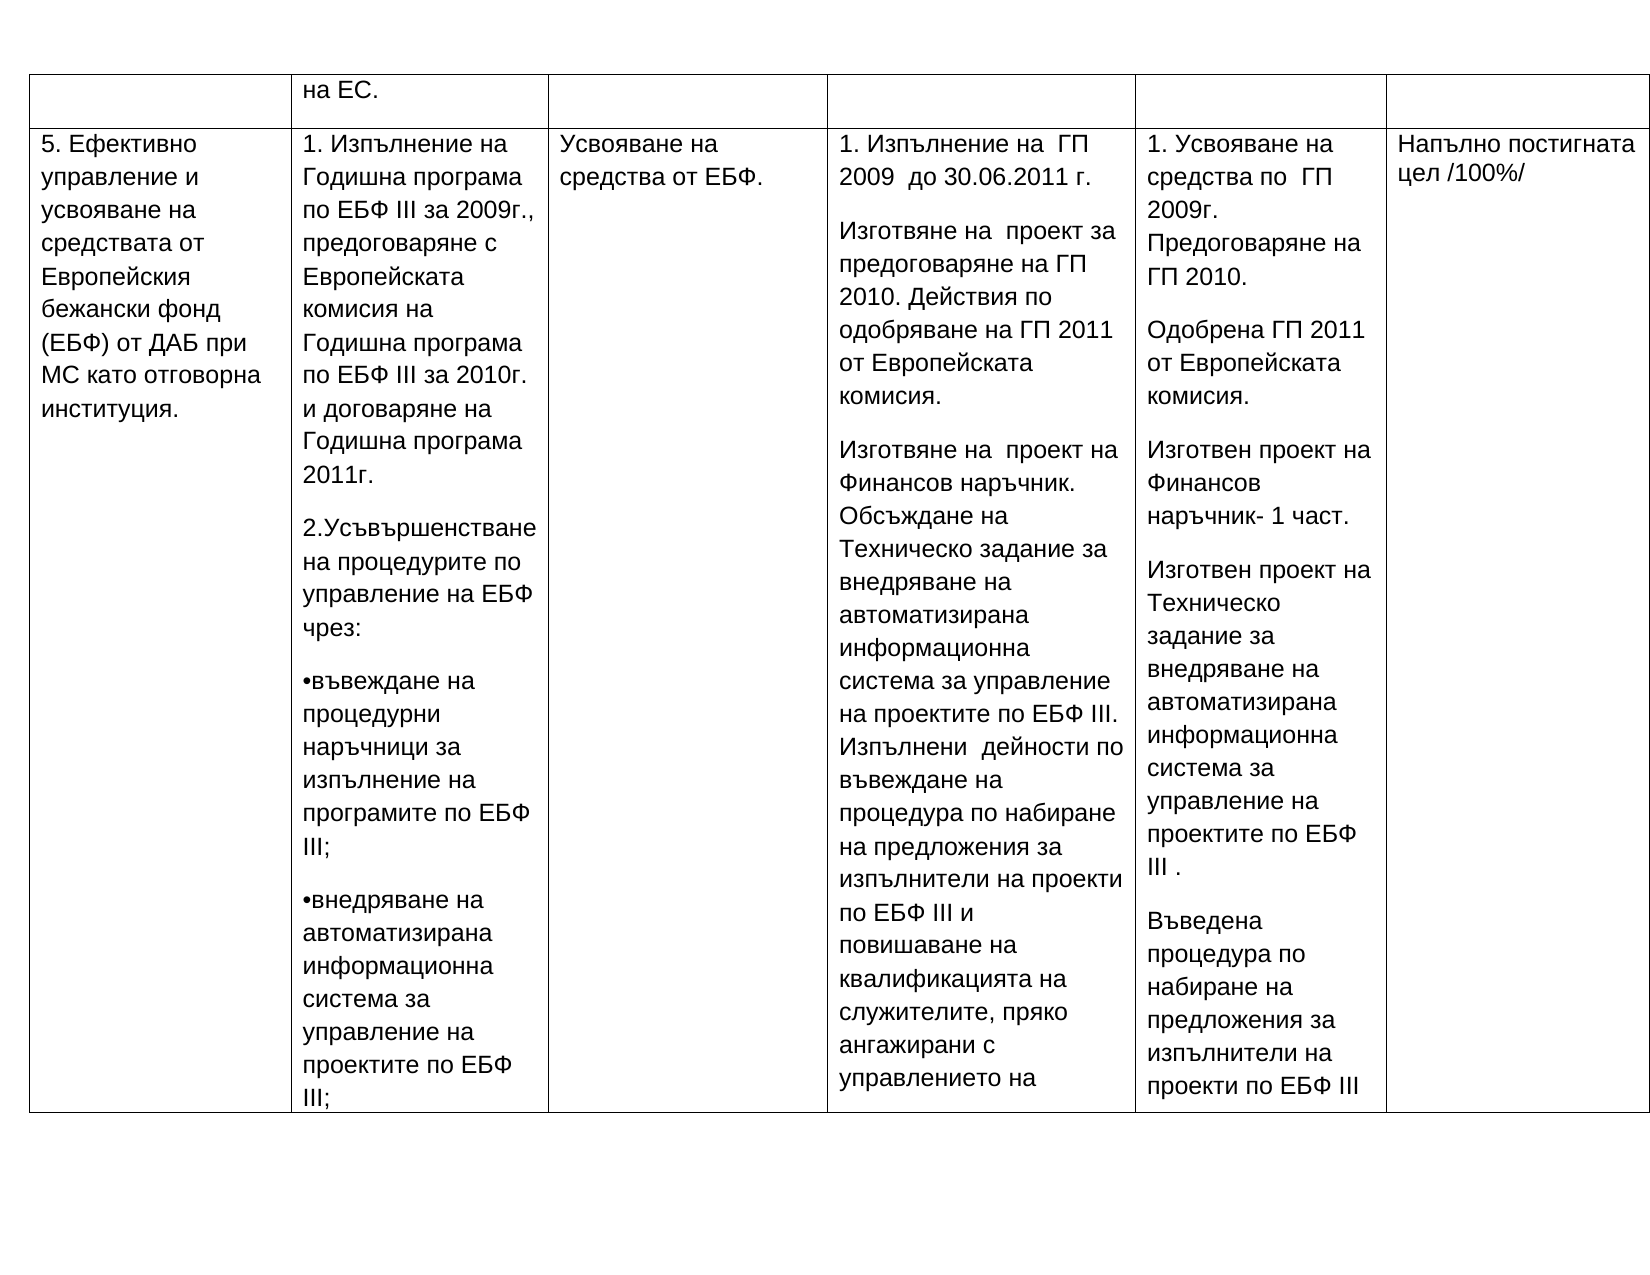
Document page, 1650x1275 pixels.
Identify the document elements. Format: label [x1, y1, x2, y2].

table_cell [549, 75, 827, 128]
table_cell [30, 75, 291, 128]
table_cell [1136, 129, 1386, 1112]
table_cell [1387, 129, 1649, 1112]
table_cell [549, 129, 827, 1112]
table_cell [30, 129, 291, 1112]
table_cell [292, 129, 548, 1112]
table_cell [828, 129, 1135, 1112]
table_cell [828, 75, 1135, 128]
table_cell [292, 75, 548, 128]
table_cell [1136, 75, 1386, 128]
table_cell [1387, 75, 1649, 128]
